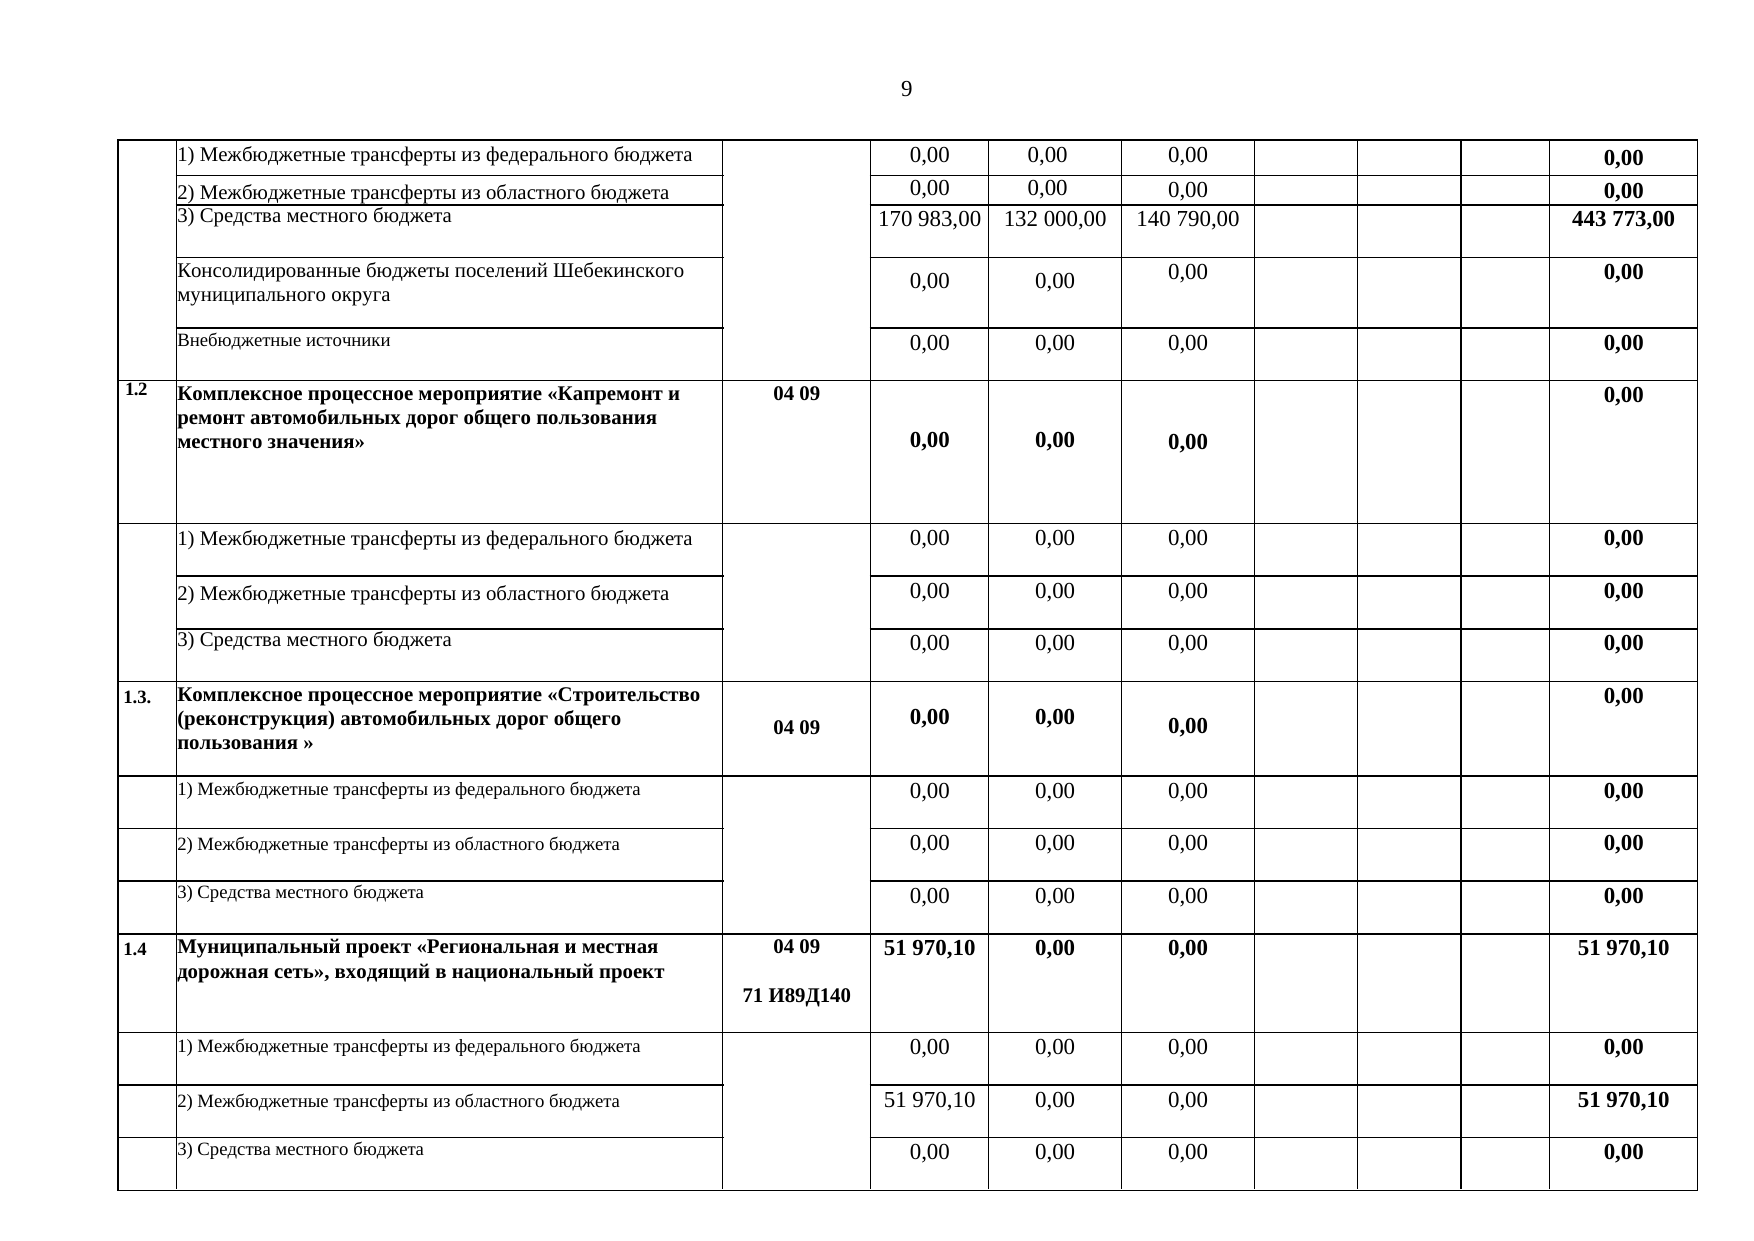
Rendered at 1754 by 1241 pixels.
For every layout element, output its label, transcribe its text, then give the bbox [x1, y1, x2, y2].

table_cell 3) Средства местного бюджета [177, 1138, 722, 1189]
table_cell 0,00 [1122, 882, 1254, 933]
table_cell 0,00 [1122, 1033, 1254, 1084]
table_cell [1358, 1138, 1460, 1189]
table_cell 0,00 [871, 176, 988, 204]
table_cell [723, 1033, 870, 1189]
table_cell [1358, 381, 1460, 523]
table_cell 0,00 [1550, 777, 1697, 828]
table_cell [1358, 258, 1460, 327]
table_cell 51 970,10 [1550, 935, 1697, 1032]
table_cell 51 970,10 [1550, 1086, 1697, 1137]
table_cell 0,00 [989, 829, 1121, 880]
table_cell 0,00 [989, 381, 1121, 523]
table_cell 0,00 [989, 777, 1121, 828]
table_cell [1255, 1138, 1357, 1189]
table_cell 2) Межбюджетные трансферты из областного бюджета [177, 1086, 722, 1137]
table_cell [1255, 829, 1357, 880]
table_cell 0,00 [989, 882, 1121, 933]
table_cell 170 983,00 [871, 206, 988, 256]
table_cell 0,00 [871, 882, 988, 933]
table_cell 0,00 [1550, 381, 1697, 523]
table_cell 0,00 [989, 141, 1121, 174]
table_cell 0,00 [1122, 777, 1254, 828]
table_cell 0,00 [1550, 829, 1697, 880]
table_cell 0,00 [1122, 258, 1254, 327]
table_cell 0,00 [1122, 381, 1254, 523]
table_cell [1462, 1086, 1549, 1137]
table_cell 0,00 [989, 682, 1121, 775]
table_cell 0,00 [871, 682, 988, 775]
table_cell [119, 829, 176, 880]
table_cell 0,00 [1122, 1138, 1254, 1189]
table_cell 51 970,10 [871, 935, 988, 1032]
table_cell 3) Средства местного бюджета [177, 206, 722, 256]
table_cell 0,00 [871, 381, 988, 523]
table_cell 443 773,00 [1550, 206, 1697, 256]
table_cell [1255, 630, 1357, 681]
table_cell 0,00 [871, 329, 988, 379]
table_cell 0,00 [1122, 630, 1254, 681]
table_cell [1462, 935, 1549, 1032]
table_cell [1255, 577, 1357, 628]
table_cell [1358, 329, 1460, 379]
table_cell [1358, 829, 1460, 880]
table_cell 0,00 [1550, 329, 1697, 379]
table_cell 51 970,10 [871, 1086, 988, 1137]
table_cell 0,00 [871, 630, 988, 681]
table_cell 0,00 [989, 630, 1121, 681]
table_cell 1) Межбюджетные трансферты из федерального бюджета [177, 141, 722, 174]
table_cell 04 09 [723, 381, 870, 523]
table_cell 3) Средства местного бюджета [177, 882, 722, 933]
table_cell [1462, 1033, 1549, 1084]
table_cell [1255, 381, 1357, 523]
table_cell Комплексное процессное мероприятие «Строительство (реконструкция) автомобильных дорог общего пользования » [177, 682, 722, 775]
table_cell [1255, 935, 1357, 1032]
table_cell 0,00 [989, 258, 1121, 327]
table_cell [1462, 829, 1549, 880]
table_cell 0,00 [989, 577, 1121, 628]
table_cell 0,00 [989, 1086, 1121, 1137]
table_cell [1358, 524, 1460, 575]
table_cell [1358, 206, 1460, 256]
table_cell [1462, 141, 1549, 174]
table_cell 0,00 [1550, 682, 1697, 775]
table_cell 0,00 [871, 524, 988, 575]
table_cell [119, 882, 176, 933]
table_cell 0,00 [1550, 258, 1697, 327]
table_cell [119, 141, 176, 379]
table_cell 0,00 [1122, 935, 1254, 1032]
table_cell 2) Межбюджетные трансферты из областного бюджета [177, 577, 722, 628]
table_cell 1.4 [119, 935, 176, 1032]
table_cell [1462, 630, 1549, 681]
table_cell [1462, 176, 1549, 204]
table_cell 0,00 [1550, 524, 1697, 575]
table_cell 0,00 [989, 329, 1121, 379]
table_cell 0,00 [989, 1138, 1121, 1189]
table_cell [1255, 777, 1357, 828]
table_cell 0,00 [1122, 524, 1254, 575]
table_cell 0,00 [1122, 577, 1254, 628]
table_cell [723, 524, 870, 681]
table_cell [1255, 524, 1357, 575]
table_cell Муниципальный проект «Региональная и местная дорожная сеть», входящий в национальный проект [177, 935, 722, 1032]
table_cell [1358, 630, 1460, 681]
table_cell 0,00 [989, 176, 1121, 204]
table_cell [723, 141, 870, 379]
table_cell 0,00 [871, 258, 988, 327]
table_cell 0,00 [871, 777, 988, 828]
table_cell 0,00 [1122, 682, 1254, 775]
table_cell 0,00 [1550, 577, 1697, 628]
table_cell 0,00 [989, 524, 1121, 575]
table_cell [1255, 329, 1357, 379]
table_cell 0,00 [871, 1033, 988, 1084]
table_cell [119, 1138, 176, 1189]
table_cell Консолидированные бюджеты поселений Шебекинского муниципального округа [177, 258, 722, 327]
table_cell [1255, 176, 1357, 204]
table_cell 140 790,00 [1122, 206, 1254, 256]
table_cell [1255, 1086, 1357, 1137]
table_cell [119, 524, 176, 681]
table_cell [1358, 141, 1460, 174]
table_cell [1358, 1033, 1460, 1084]
table_cell [1255, 206, 1357, 256]
table_cell [1462, 381, 1549, 523]
table_cell [119, 1033, 176, 1084]
table_cell [1358, 682, 1460, 775]
table_cell [723, 777, 870, 933]
table_cell [1358, 176, 1460, 204]
table_cell 0,00 [1550, 882, 1697, 933]
table_cell 0,00 [1122, 829, 1254, 880]
table_cell 0,00 [871, 141, 988, 174]
table_cell [1462, 1138, 1549, 1189]
table_cell 0,00 [1550, 1033, 1697, 1084]
table_cell 0,00 [1122, 329, 1254, 379]
table_cell 2) Межбюджетные трансферты из областного бюджета [177, 829, 722, 880]
table_cell [1462, 777, 1549, 828]
table_cell [1255, 682, 1357, 775]
table_cell 1.2 [119, 381, 176, 523]
table_cell 0,00 [871, 577, 988, 628]
table_cell 0,00 [1550, 176, 1697, 204]
table_cell [1462, 206, 1549, 256]
table_cell [1255, 1033, 1357, 1084]
table_cell 04 09 [723, 682, 870, 775]
table_cell 1) Межбюджетные трансферты из федерального бюджета [177, 777, 722, 828]
table_cell [1358, 777, 1460, 828]
table_cell Внебюджетные источники [177, 329, 722, 379]
table_cell 0,00 [871, 829, 988, 880]
table_cell 0,00 [989, 1033, 1121, 1084]
table_cell [119, 1086, 176, 1137]
table_cell 0,00 [1550, 1138, 1697, 1189]
table_cell 2) Межбюджетные трансферты из областного бюджета [177, 176, 722, 204]
table_cell [1462, 258, 1549, 327]
table_cell [1462, 882, 1549, 933]
table_cell 0,00 [1550, 141, 1697, 174]
table_cell 04 09 71 И89Д140 [723, 935, 870, 1032]
table_cell [1358, 882, 1460, 933]
table_cell 1.3. [119, 682, 176, 775]
table_cell [1358, 577, 1460, 628]
table_cell 0,00 [1550, 630, 1697, 681]
table_cell [1462, 524, 1549, 575]
table_cell 3) Средства местного бюджета [177, 630, 722, 681]
table_cell [1255, 258, 1357, 327]
table_cell [1358, 1086, 1460, 1137]
table_cell 1) Межбюджетные трансферты из федерального бюджета [177, 524, 722, 575]
table_cell 0,00 [1122, 141, 1254, 174]
table_cell Комплексное процессное мероприятие «Капремонт и ремонт автомобильных дорог общего пользования местного значения» [177, 381, 722, 523]
table_cell [1255, 882, 1357, 933]
table_cell [1462, 682, 1549, 775]
table_cell 0,00 [871, 1138, 988, 1189]
table_cell [119, 777, 176, 828]
table_cell [1358, 935, 1460, 1032]
table_cell [1462, 577, 1549, 628]
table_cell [177, 1033, 722, 1084]
table_cell [1462, 329, 1549, 379]
table_cell 0,00 [989, 935, 1121, 1032]
table_cell 0,00 [1122, 1086, 1254, 1137]
table_cell 0,00 [1122, 176, 1254, 204]
table_cell [1255, 141, 1357, 174]
table_cell 132 000,00 [989, 206, 1121, 256]
